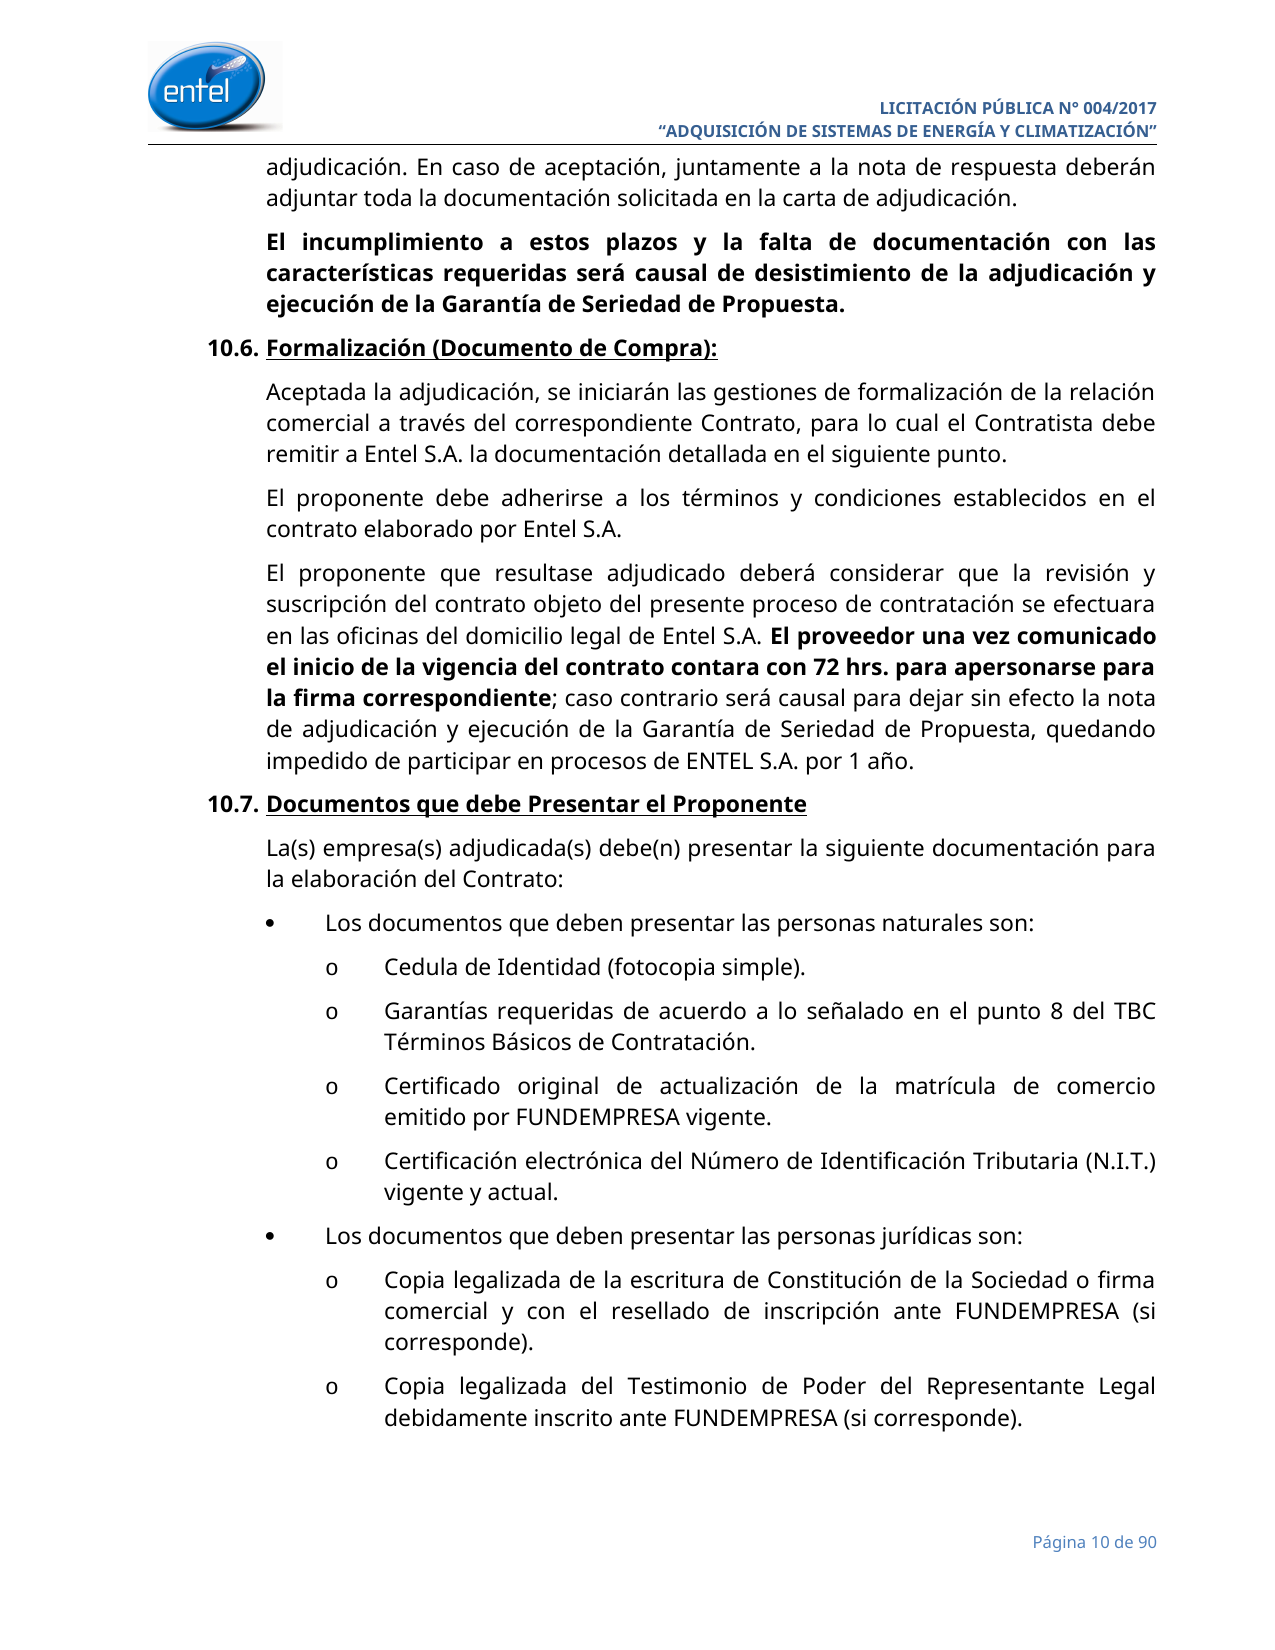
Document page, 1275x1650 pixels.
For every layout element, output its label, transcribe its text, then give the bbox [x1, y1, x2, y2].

list Los documentos que deben presentar las personas naturales son: [266, 907, 1157, 938]
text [266, 151, 1157, 213]
list Certificado original de actualización de la matrícula de comercio emitido por FUNDEMPRESA vigente. [325, 1070, 1157, 1132]
list Formalización (Documento de Compra): [207, 332, 1157, 363]
list Cedula de Identidad (fotocopia simple). [325, 951, 1157, 982]
list Copia legalizada del Testimonio de Poder del Representante Legal debidamente inscrito ante FUNDEMPRESA (si corresponde). [325, 1370, 1157, 1433]
list Documentos que debe Presentar el Proponente [207, 788, 1157, 819]
picture [147, 41, 283, 132]
list Copia legalizada de la escritura de Constitución de la Sociedad o firma comercial y con el resellado de inscripción ante FUNDEMPRESA (si corresponde). [325, 1264, 1157, 1358]
list Certificación electrónica del Número de Identificación Tributaria (N.I.T.) vigente y actual. [325, 1145, 1157, 1207]
text El proponente que resultase adjudicado deberá considerar que la revisión y suscripción del contrato objeto del presente proceso de contratación se efectuara en las oficinas del domicilio legal de Entel S.A. El proveedor una vez comunicado el inicio de la vigencia del contrato contara con 72 hrs. para apersonarse para la firma correspondiente; caso contrario será causal para dejar sin efecto la nota de adjudicación y ejecución de la Garantía de Seriedad de Propuesta, quedando impedido de participar en procesos de ENTEL S.A. por 1 año. [266, 557, 1157, 776]
text El proponente debe adherirse a los términos y condiciones establecidos en el contrato elaborado por Entel S.A. [266, 482, 1157, 544]
list Garantías requeridas de acuerdo a lo señalado en el punto 8 del TBC Términos Básicos de Contratación. [325, 995, 1157, 1057]
text El incumplimiento a estos plazos y la falta de documentación con las características requeridas será causal de desistimiento de la adjudicación y ejecución de la Garantía de Seriedad de Propuesta. [266, 226, 1157, 319]
list Los documentos que deben presentar las personas jurídicas son: [266, 1220, 1157, 1251]
text La(s) empresa(s) adjudicada(s) debe(n) presentar la siguiente documentación para la elaboración del Contrato: [266, 832, 1157, 894]
text Aceptada la adjudicación, se iniciarán las gestiones de formalización de la relación comercial a través del correspondiente Contrato, para lo cual el Contratista debe remitir a Entel S.A. la documentación detallada en el siguiente punto. [266, 376, 1157, 469]
